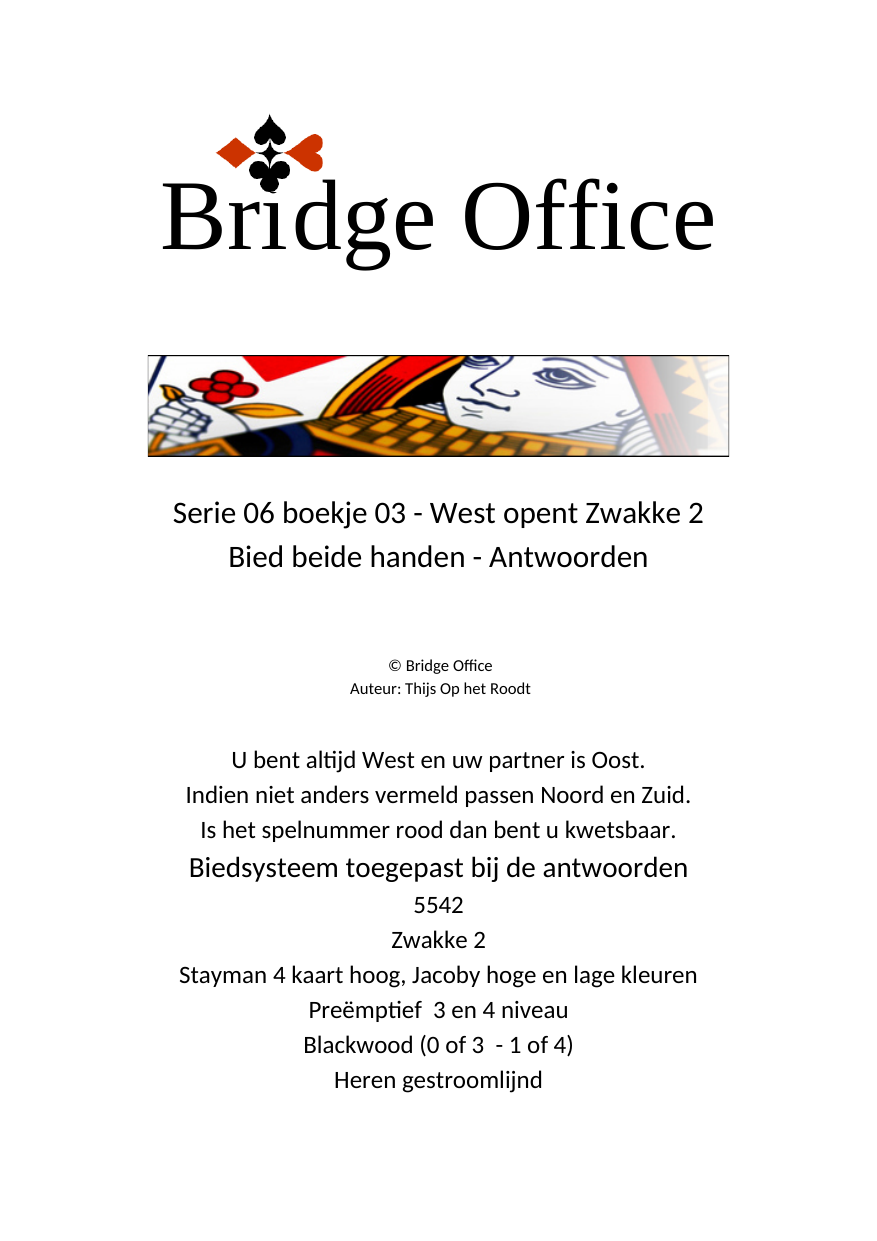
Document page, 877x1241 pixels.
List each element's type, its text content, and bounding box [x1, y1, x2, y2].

text Preëmptief 3 en 4 niveau [148, 994, 729, 1025]
text Stayman 4 kaart hoog, Jacoby hoge en lage kleuren [148, 959, 729, 990]
text Auteur: Thijs Op het Roodt U bent altijd West en uw partner is Oost. Indien niet anders vermeld passen Noord en Zuid. Is het spelnummer rood dan bent u kwetsbaar. [148, 678, 729, 845]
text Serie 06 boekje 03 - West opent Zwakke 2 [148, 493, 729, 531]
text © Bridge Office [148, 655, 729, 676]
text Blackwood (0 of 3 - 1 of 4) Heren gestroomlijnd [148, 1029, 729, 1095]
picture [147, 355, 730, 457]
text Bied beide handen - Antwoorden [148, 537, 729, 575]
picture [215, 113, 323, 192]
text Biedsysteem toegepast bij de antwoorden 5542 Zwakke 2 [148, 849, 729, 955]
